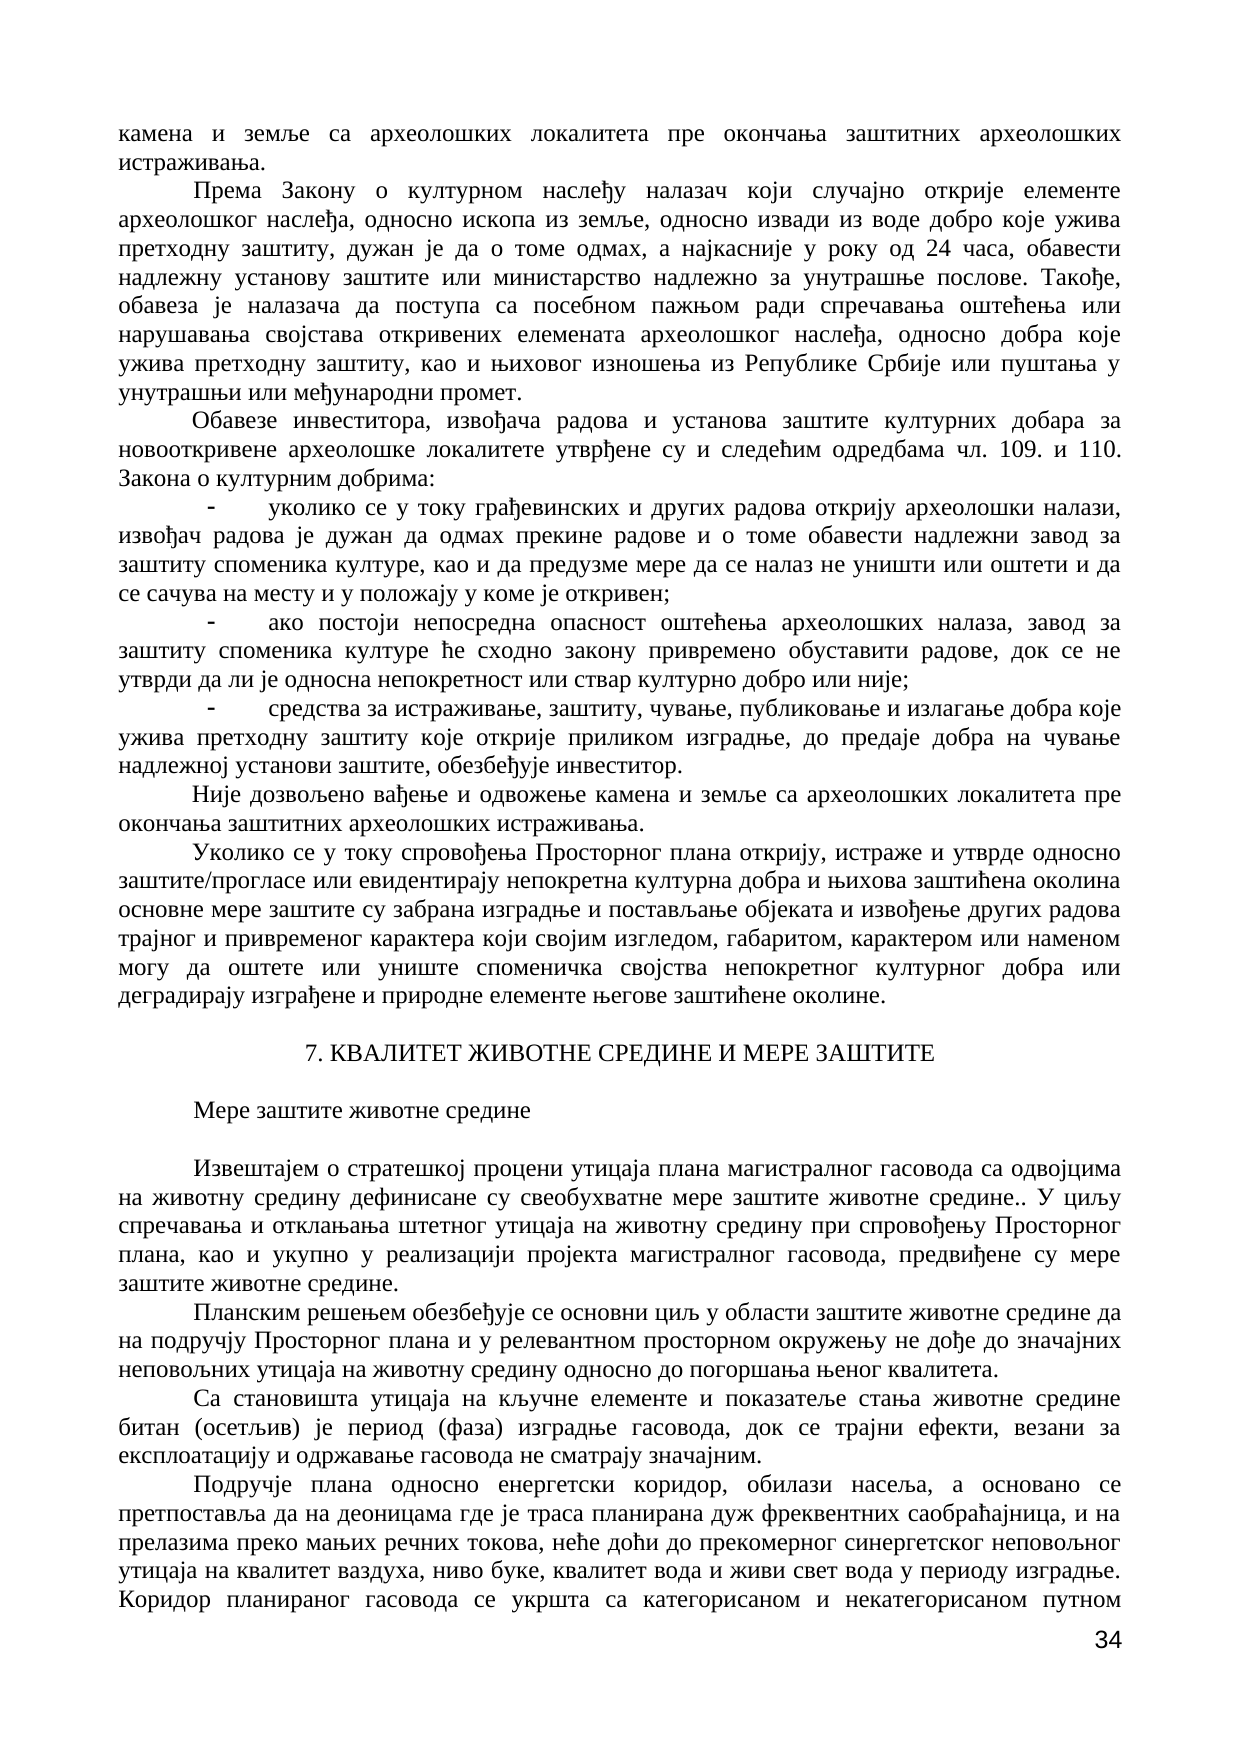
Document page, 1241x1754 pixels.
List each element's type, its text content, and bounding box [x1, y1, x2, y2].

list средства за истраживање, заштиту, чување, публиковање и излагање добра које ужива претходну заштиту које открије приликом изградње, до предаје добра на чување надлежној установи заштите, обезбеђује инвеститор. [118, 693, 1122, 779]
text Извештајем о стратешкој процени утицаја плана магистралног гасовода са одвојцима на животну средину дефинисане су свеобухватне мере заштите животне средине.. У циљу спречавања и отклањања штетног утицаја на животну средину при спровођењу Просторног плана, као и укупно у реализацији пројекта магистралног гасовода, предвиђене су мере заштите животне средине. [118, 1153, 1122, 1297]
text Уколико се у току спровођења Просторног плана открију, истраже и утврде односно заштите/прогласе или евидентирају непокретна културна добра и њихова заштићена околина основне мере заштите су забрана изградње и постављање објеката и извођење других радова трајног и привременог карактера који својим изгледом, габаритом, карактером или наменом могу да оштете или униште споменичка својства непокретног културног добра или деградирају изграђене и природне елементе његове заштићене околине. [118, 837, 1122, 1009]
text Није дозвољено вађење и одвожење камена и земље са археолошких локалитета пре окончања заштитних археолошких истраживања. [118, 779, 1122, 837]
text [118, 1469, 1122, 1613]
text Са становишта утицаја на кључне елементе и показатеље стања животне средине битан (осетљив) је период (фаза) изградње гасовода, док се трајни ефекти, везани за експлоатацију и одржавање гасовода не сматрају значајним. [118, 1383, 1122, 1469]
subtitle 7. КВАЛИТЕТ ЖИВОТНЕ СРЕДИНЕ И МЕРЕ ЗАШТИТЕ [118, 1038, 1122, 1067]
list ако постоји непосредна опасност оштећења археолошких налаза, завод за заштиту споменика културе ће сходно закону привремено обуставити радове, док се не утврди да ли је односна непокретност или ствар културно добро или није; [118, 607, 1122, 693]
text Планским решењем обезбеђује се основни циљ у области заштите животне средине да на подручју Просторног плана и у релевантном просторном окружењу не дође до значајних неповољних утицаја на животну средину односно до погоршања њеног квалитета. [118, 1297, 1122, 1383]
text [118, 118, 1122, 176]
list уколико се у току грађевинских и других радова открију археолошки налази, извођач радова је дужан да одмах прекине радове и о томе обавести надлежни завод за заштиту споменика културе, као и да предузме мере да се налаз не уништи или оштети и да се сачува на месту и у положају у коме је откривен; [118, 492, 1122, 607]
text Према Закону о културном наслеђу налазач који случајно открије елементе археолошког наслеђа, односно ископа из земље, односно извади из воде добро које ужива претходну заштиту, дужан је да о томе одмах, а најкасније у року од 24 часа, обавести надлежну установу заштите или министарство надлежно за унутрашње послове. Такође, обавеза је налазача да поступа са посебном пажњом ради спречавања оштећења или нарушавања својстава откривених елемената археолошког наслеђа, односно добра које ужива претходну заштиту, као и њиховог изношења из Републике Србије или пуштања у унутрашњи или међународни промет. [118, 176, 1122, 406]
subtitle Mерe заштите животне средине [118, 1096, 1122, 1124]
text Обавезе инвеститора, извођача радова и установа заштите културних добара за новооткривене археолошке локалитете утврђене су и следећим одредбама чл. 109. и 110. Закона о културним добрима: [118, 406, 1122, 492]
